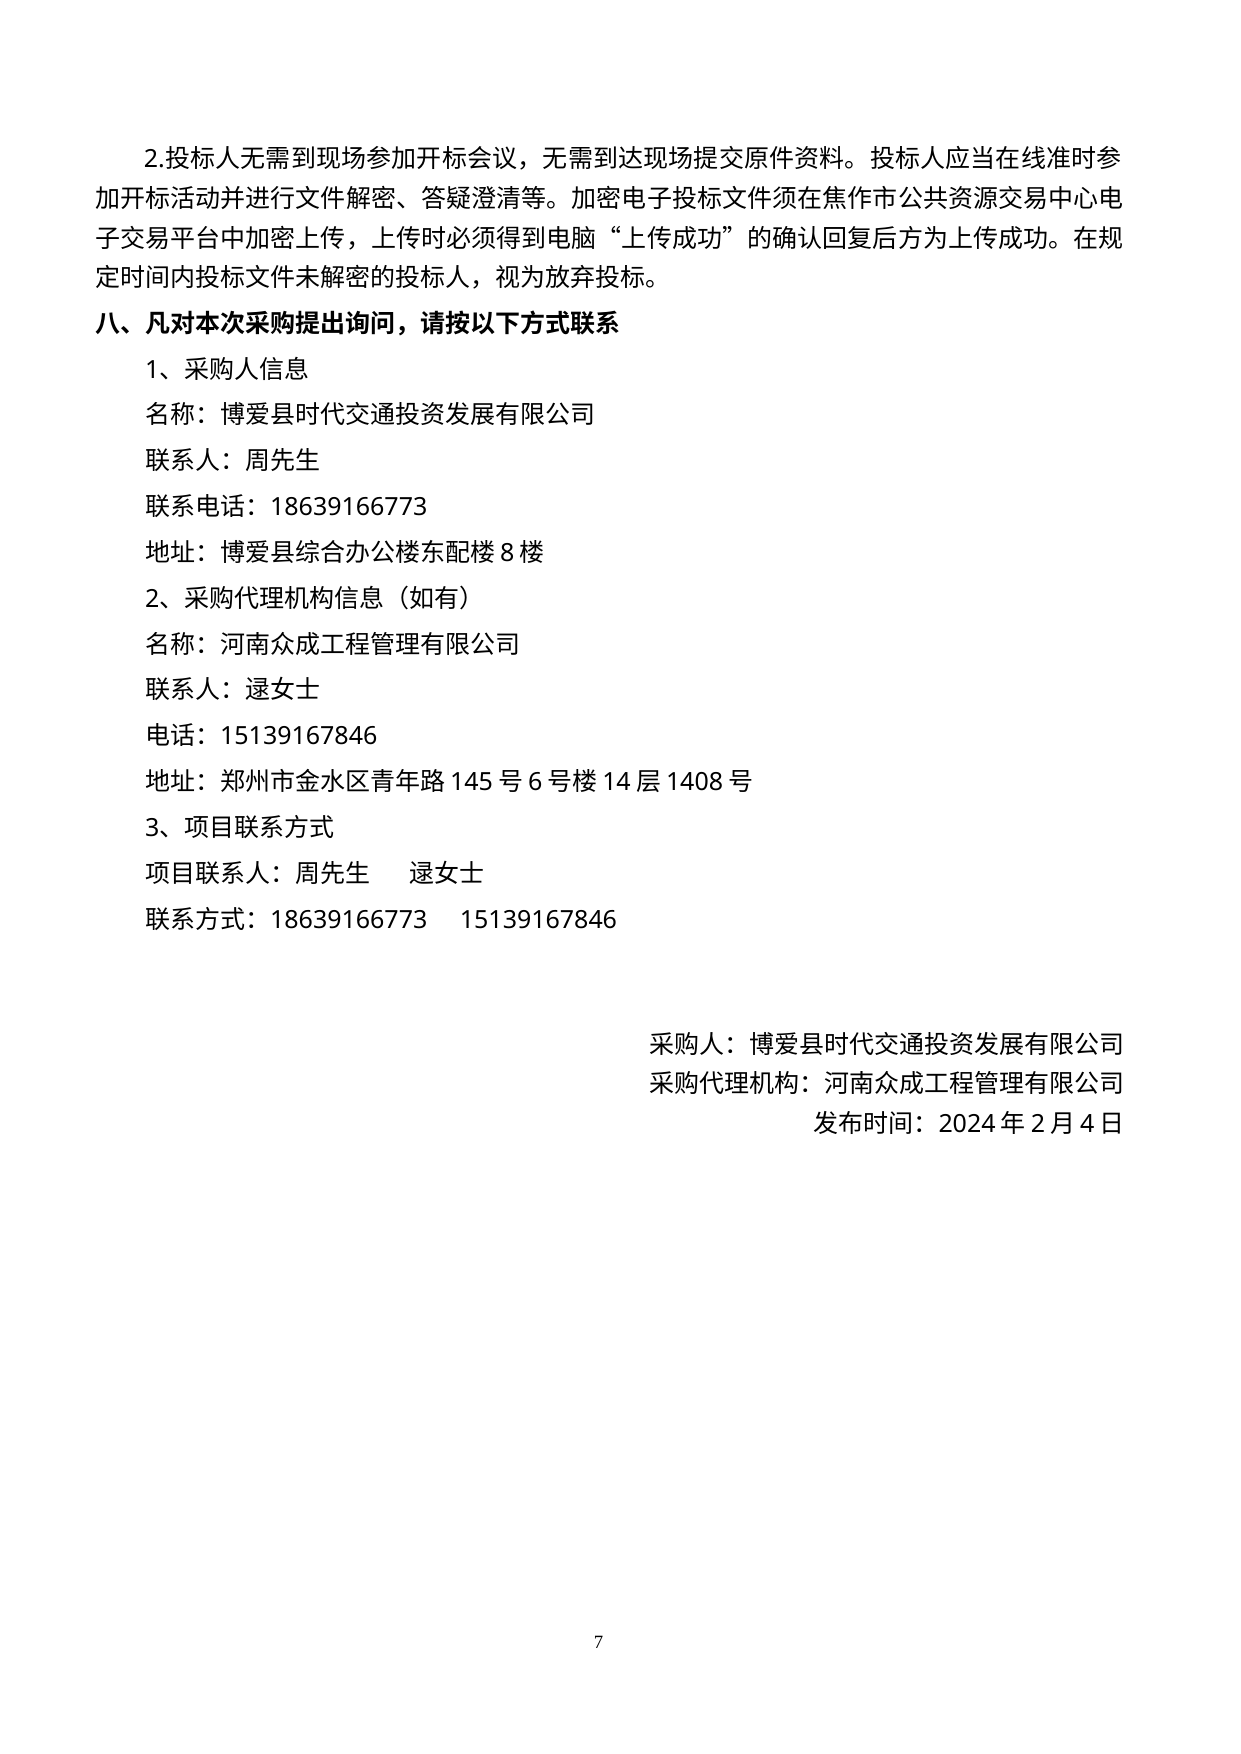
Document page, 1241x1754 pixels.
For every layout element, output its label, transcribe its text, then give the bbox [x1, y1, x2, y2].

text 八、凡对本次采购提出询问，请按以下方式联系 [95, 296, 1124, 341]
text 地址：郑州市金水区青年路145号6号楼14层1408号 [95, 754, 1124, 800]
text 采购代理机构：河南众成工程管理有限公司 [401, 1062, 1124, 1102]
text 联系方式：18639166773 15139167846 [95, 891, 1124, 937]
text 采购人：博爱县时代交通投资发展有限公司 [401, 1023, 1124, 1062]
text 地址：博爱县综合办公楼东配楼8楼 [95, 525, 1124, 571]
text 2.投标人无需到现场参加开标会议，无需到达现场提交原件资料。投标人应当在线准时参加开标活动并进行文件解密、答疑澄清等。加密电子投标文件须在焦作市公共资源交易中心电子交易平台中加密上传，上传时必须得到电脑“上传成功”的确认回复后方为上传成功。在规定时间内投标文件未解密的投标人，视为放弃投标。 [95, 137, 1124, 296]
text 联系电话：18639166773 [95, 479, 1124, 525]
text 名称：博爱县时代交通投资发展有限公司 [95, 387, 1124, 433]
text 3、项目联系方式 [95, 800, 1124, 846]
text 发布时间：2024年2月4日 [401, 1102, 1124, 1141]
text 项目联系人：周先生 逯女士 [95, 846, 1124, 891]
text 联系人：逯女士 [95, 662, 1124, 708]
text 电话：15139167846 [95, 708, 1124, 754]
text 联系人：周先生 [95, 433, 1124, 479]
text 名称：河南众成工程管理有限公司 [95, 616, 1124, 662]
text 1、采购人信息 [95, 341, 1124, 387]
text 2、采购代理机构信息（如有） [95, 571, 1124, 616]
